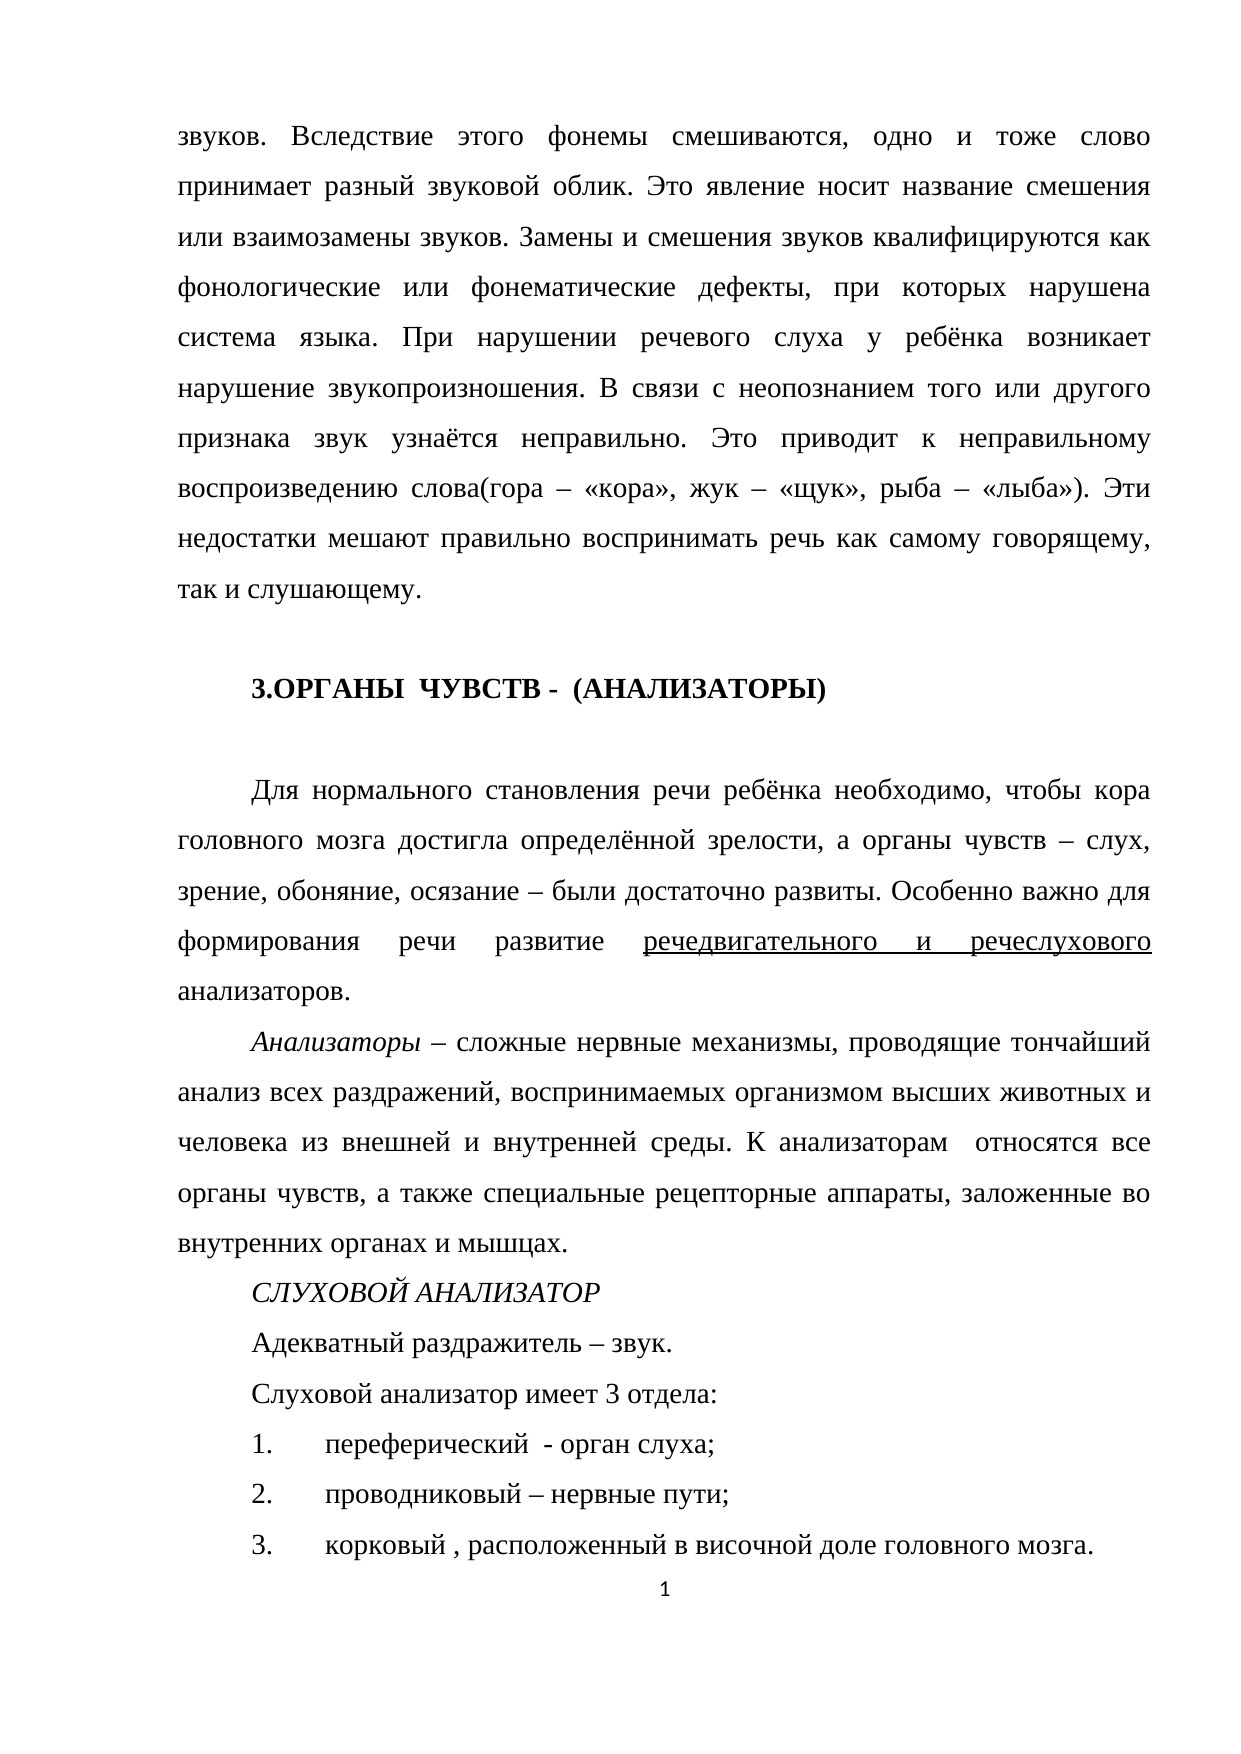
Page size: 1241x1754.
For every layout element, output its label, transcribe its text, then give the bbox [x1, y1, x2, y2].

text 3.ОРГАНЫ ЧУВСТВ - (АНАЛИЗАТОРЫ) [177, 672, 1152, 705]
text СЛУХОВОЙ АНАЛИЗАТОР [177, 1275, 1152, 1309]
text Для нормального становления речи ребёнка необходимо, чтобы кора головного мозга достигла определённой зрелости, а органы чувств – слух, зрение, обоняние, осязание – были достаточно развиты. Особенно важно для формирования речи развитие речедвигательного и речеслухового анализаторов. [177, 772, 1152, 1007]
text Слуховой анализатор имеет 3 отдела: [177, 1376, 1152, 1409]
text Адекватный раздражитель – звук. [177, 1326, 1152, 1359]
list проводниковый – нервные пути; [177, 1477, 1152, 1510]
list переферический - орган слуха; [177, 1426, 1152, 1460]
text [177, 118, 1152, 604]
text Анализаторы – сложные нервные механизмы, проводящие тончайший анализ всех раздражений, воспринимаемых организмом высших животных и человека из внешней и внутренней среды. К анализаторам относятся все органы чувств, а также специальные рецепторные аппараты, заложенные во внутренних органах и мышцах. [177, 1024, 1152, 1258]
list корковый , расположенный в височной доле головного мозга. [177, 1527, 1152, 1560]
